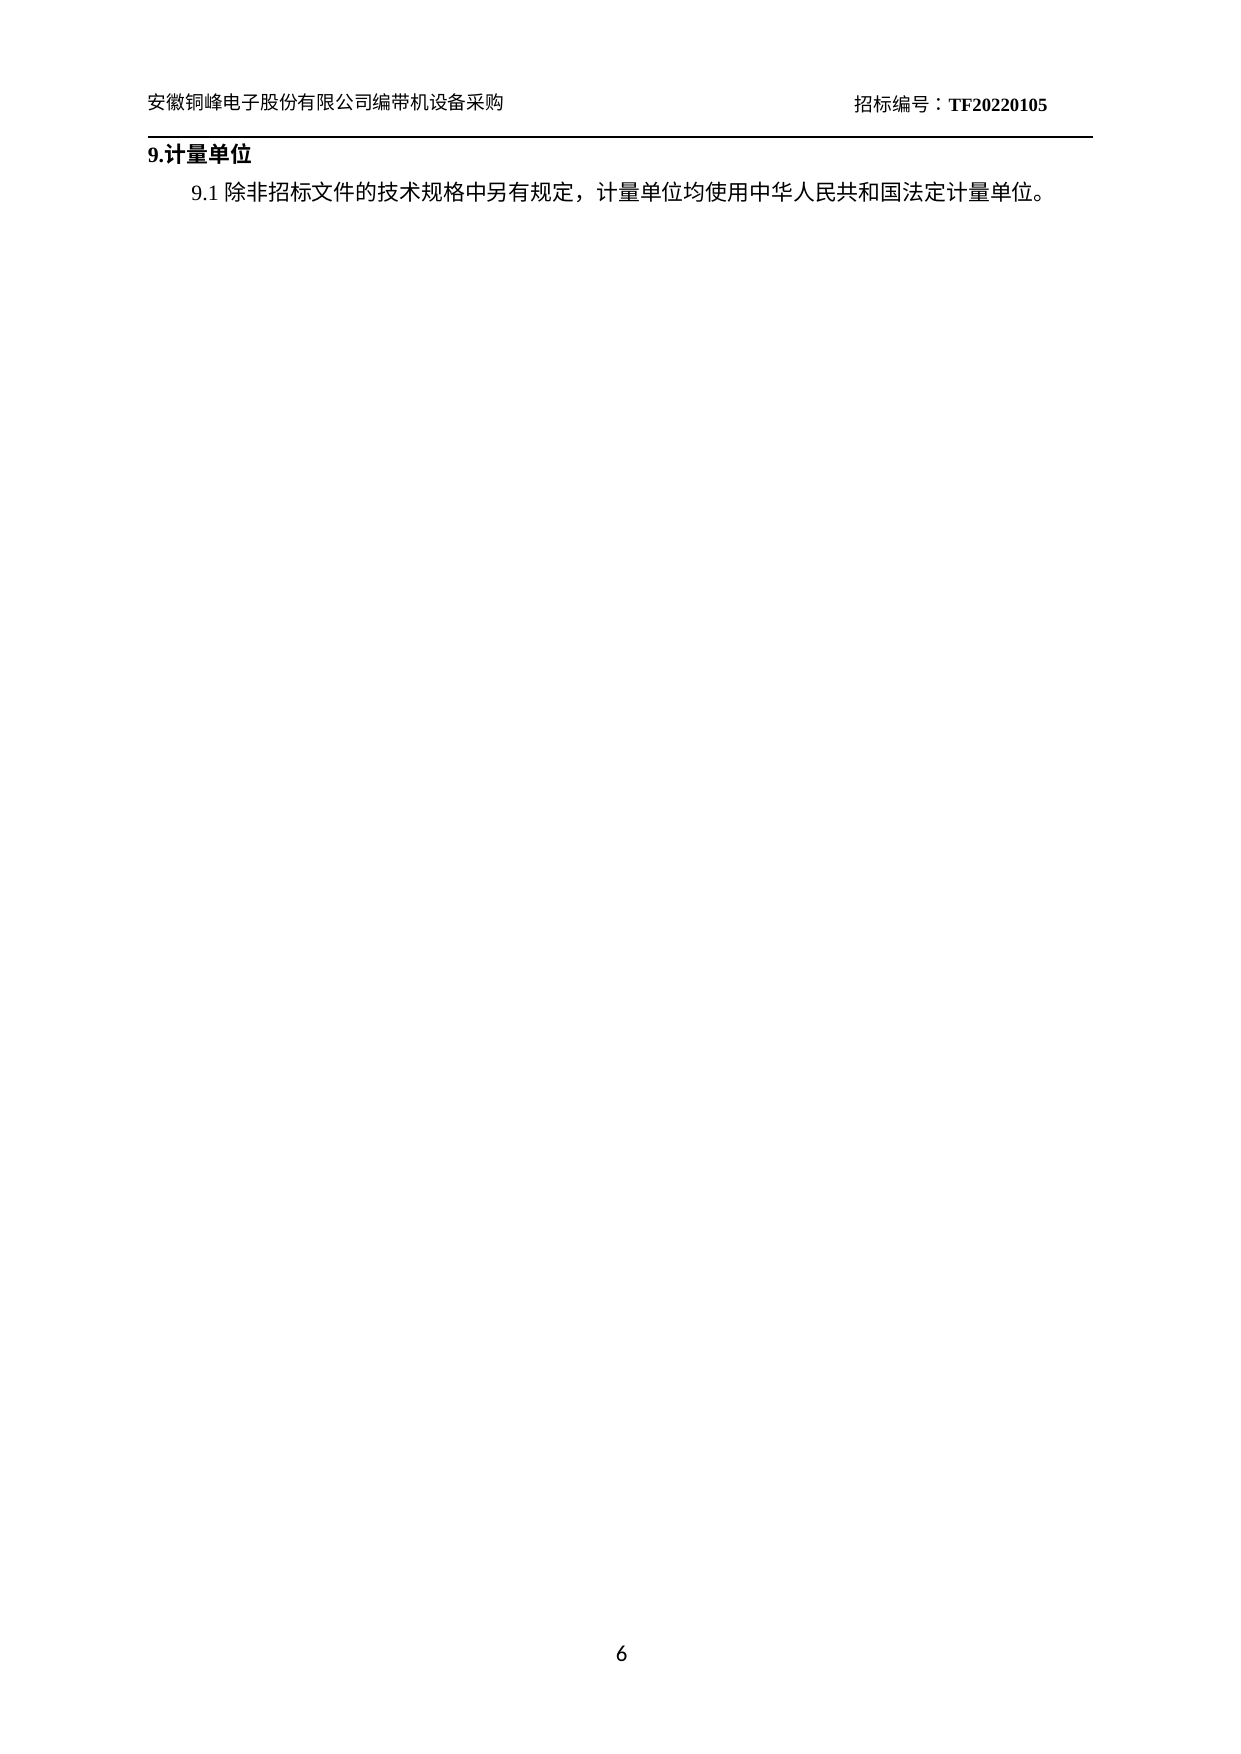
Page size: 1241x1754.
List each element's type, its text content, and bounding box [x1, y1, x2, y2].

subtitle 9.计量单位 [148, 137, 979, 169]
text 9.1 除非招标文件的技术规格中另有规定，计量单位均使用中华人民共和国法定计量单位。 [190, 175, 1056, 207]
